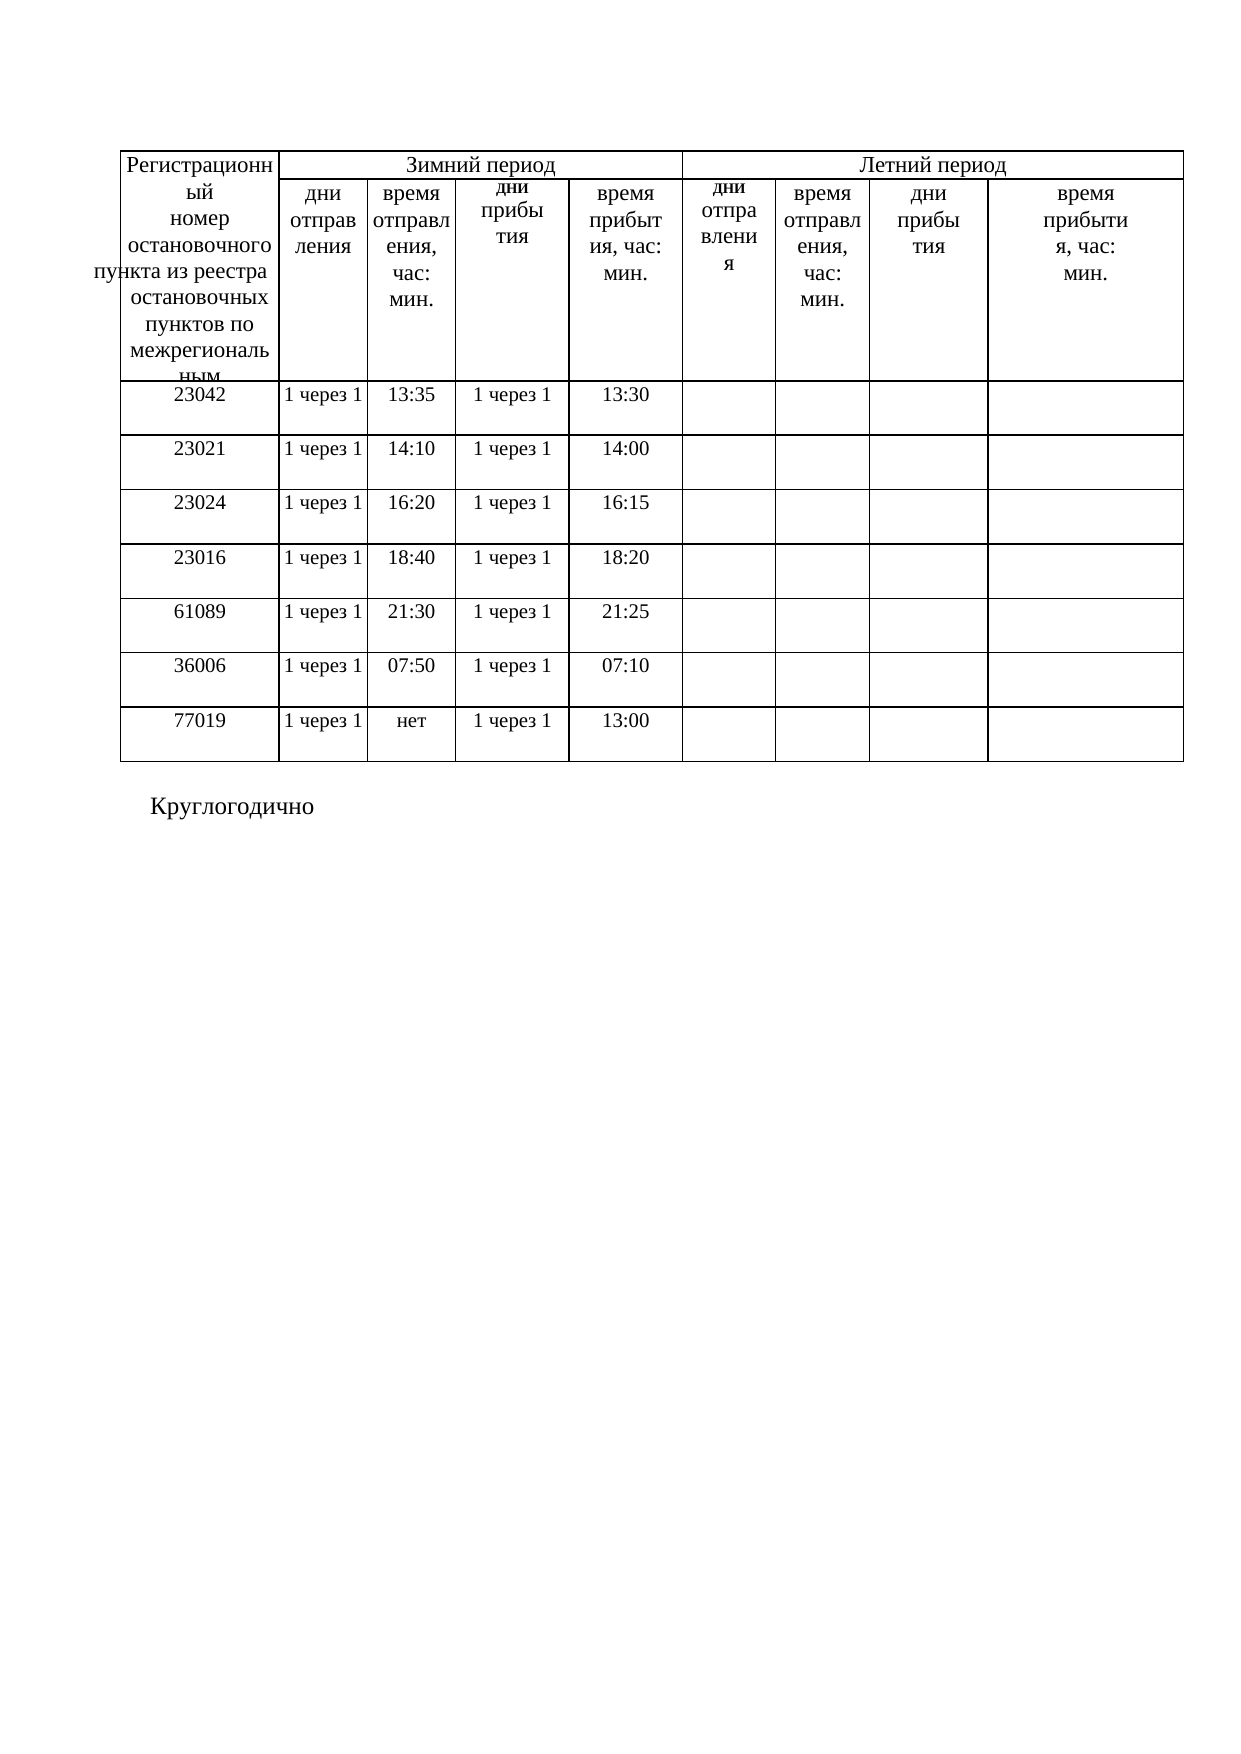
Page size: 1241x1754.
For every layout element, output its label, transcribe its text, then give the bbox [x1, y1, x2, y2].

table_header Зимний период [280, 152, 682, 178]
table_cell 13:35 [368, 382, 455, 434]
table_cell [683, 599, 775, 652]
table_cell 36006 [121, 653, 278, 706]
table_header Летний период [683, 152, 1183, 178]
table_cell 1 через 1 [456, 653, 568, 706]
table_cell 1 через 1 [280, 653, 367, 706]
table_cell [870, 653, 987, 706]
table_cell [776, 436, 869, 489]
table_cell дни прибы тия [870, 180, 987, 380]
table_cell 77019 [121, 708, 278, 761]
text Круглогодично [150, 791, 1090, 820]
table_cell [683, 653, 775, 706]
table_cell [870, 382, 987, 434]
table_cell 07:50 [368, 653, 455, 706]
table_cell 21:30 [368, 599, 455, 652]
table_cell 23024 [121, 490, 278, 543]
table_cell 07:10 [570, 653, 682, 706]
table_cell 1 через 1 [280, 382, 367, 434]
table_cell 1 через 1 [280, 599, 367, 652]
table_cell 1 через 1 [280, 708, 367, 761]
table_cell [870, 545, 987, 597]
table_cell ДНИ отпра влени я [683, 180, 775, 380]
table_cell 16:20 [368, 490, 455, 543]
table_cell [989, 545, 1183, 597]
table_cell 14:00 [570, 436, 682, 489]
table_cell ДНИ прибы тия [456, 180, 568, 380]
table_cell [776, 382, 869, 434]
table_cell 23021 [121, 436, 278, 489]
table_cell время прибыт ия, час: мин. [570, 180, 682, 380]
table_cell 18:40 [368, 545, 455, 597]
table_cell нет [368, 708, 455, 761]
table_cell 16:15 [570, 490, 682, 543]
table_cell 1 через 1 [280, 545, 367, 597]
table_cell [683, 382, 775, 434]
table_cell [776, 653, 869, 706]
table_cell 23016 [121, 545, 278, 597]
table_cell 1 через 1 [456, 490, 568, 543]
table_cell [870, 490, 987, 543]
table_cell [989, 708, 1183, 761]
table_cell 21:25 [570, 599, 682, 652]
table_cell 1 через 1 [456, 599, 568, 652]
table_cell 13:30 [570, 382, 682, 434]
table_cell [870, 436, 987, 489]
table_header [121, 152, 278, 380]
table_cell [683, 490, 775, 543]
table_cell 1 через 1 [280, 436, 367, 489]
table_cell 23042 [121, 382, 278, 434]
table_cell [776, 545, 869, 597]
table_cell время отправл ения, час: мин. [368, 180, 455, 380]
table_cell 1 через 1 [456, 708, 568, 761]
table_cell [683, 436, 775, 489]
table_cell время отправл ения, час: мин. [776, 180, 869, 380]
table_cell [870, 708, 987, 761]
table_cell время прибыти я, час: мин. [989, 180, 1183, 380]
table_cell 1 через 1 [280, 490, 367, 543]
table_cell [776, 490, 869, 543]
table_cell дни отправ ления [280, 180, 367, 380]
table_cell 1 через 1 [456, 545, 568, 597]
table_cell [776, 708, 869, 761]
table_cell [989, 490, 1183, 543]
table_cell [989, 653, 1183, 706]
table_cell [776, 599, 869, 652]
table_cell [683, 708, 775, 761]
table_cell 13:00 [570, 708, 682, 761]
table_cell [989, 436, 1183, 489]
table_cell 1 через 1 [456, 436, 568, 489]
table_cell 14:10 [368, 436, 455, 489]
table_cell [683, 545, 775, 597]
table_cell 18:20 [570, 545, 682, 597]
table_cell 61089 [121, 599, 278, 652]
table_cell [989, 382, 1183, 434]
table_cell [870, 599, 987, 652]
table_cell 1 через 1 [456, 382, 568, 434]
table_cell [989, 599, 1183, 652]
